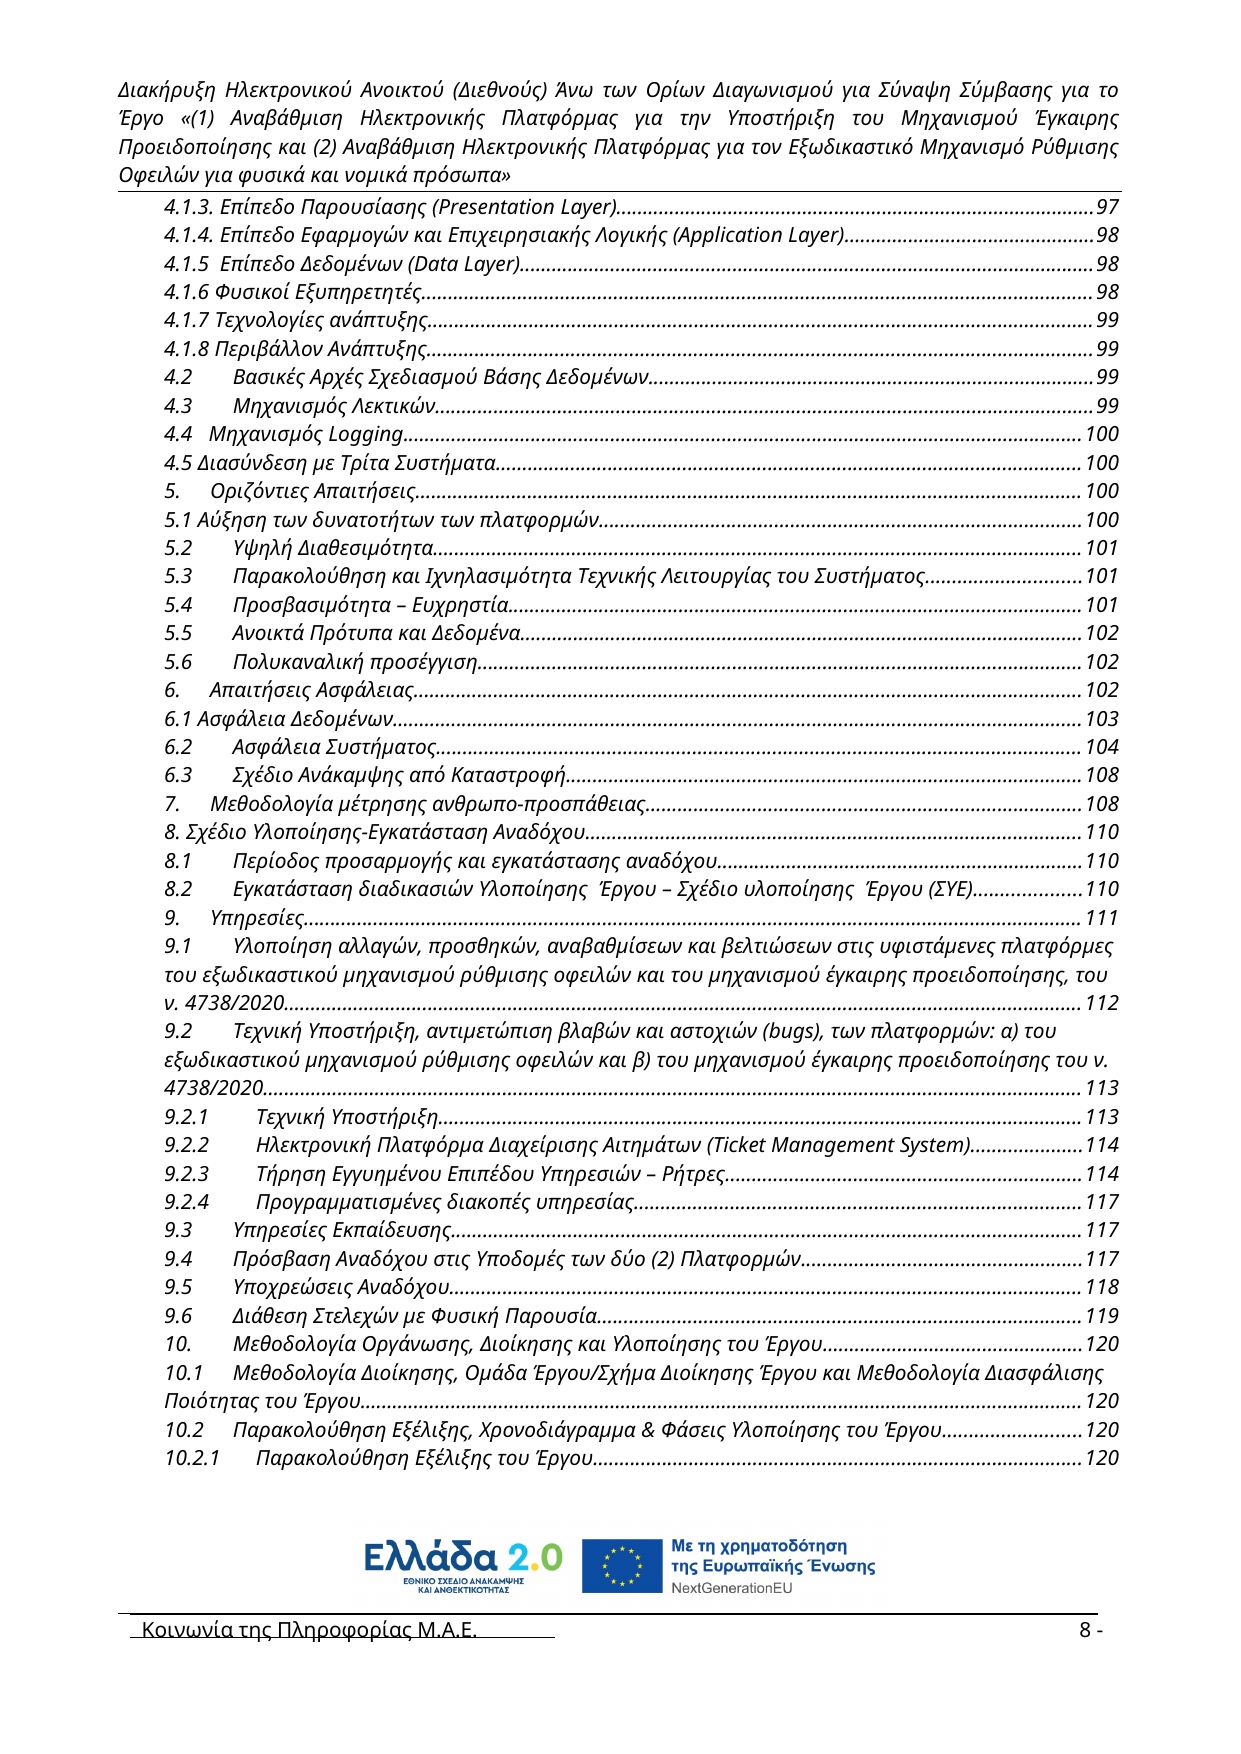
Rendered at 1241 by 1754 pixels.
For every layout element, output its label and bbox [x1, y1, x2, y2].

picture [346, 1519, 895, 1613]
